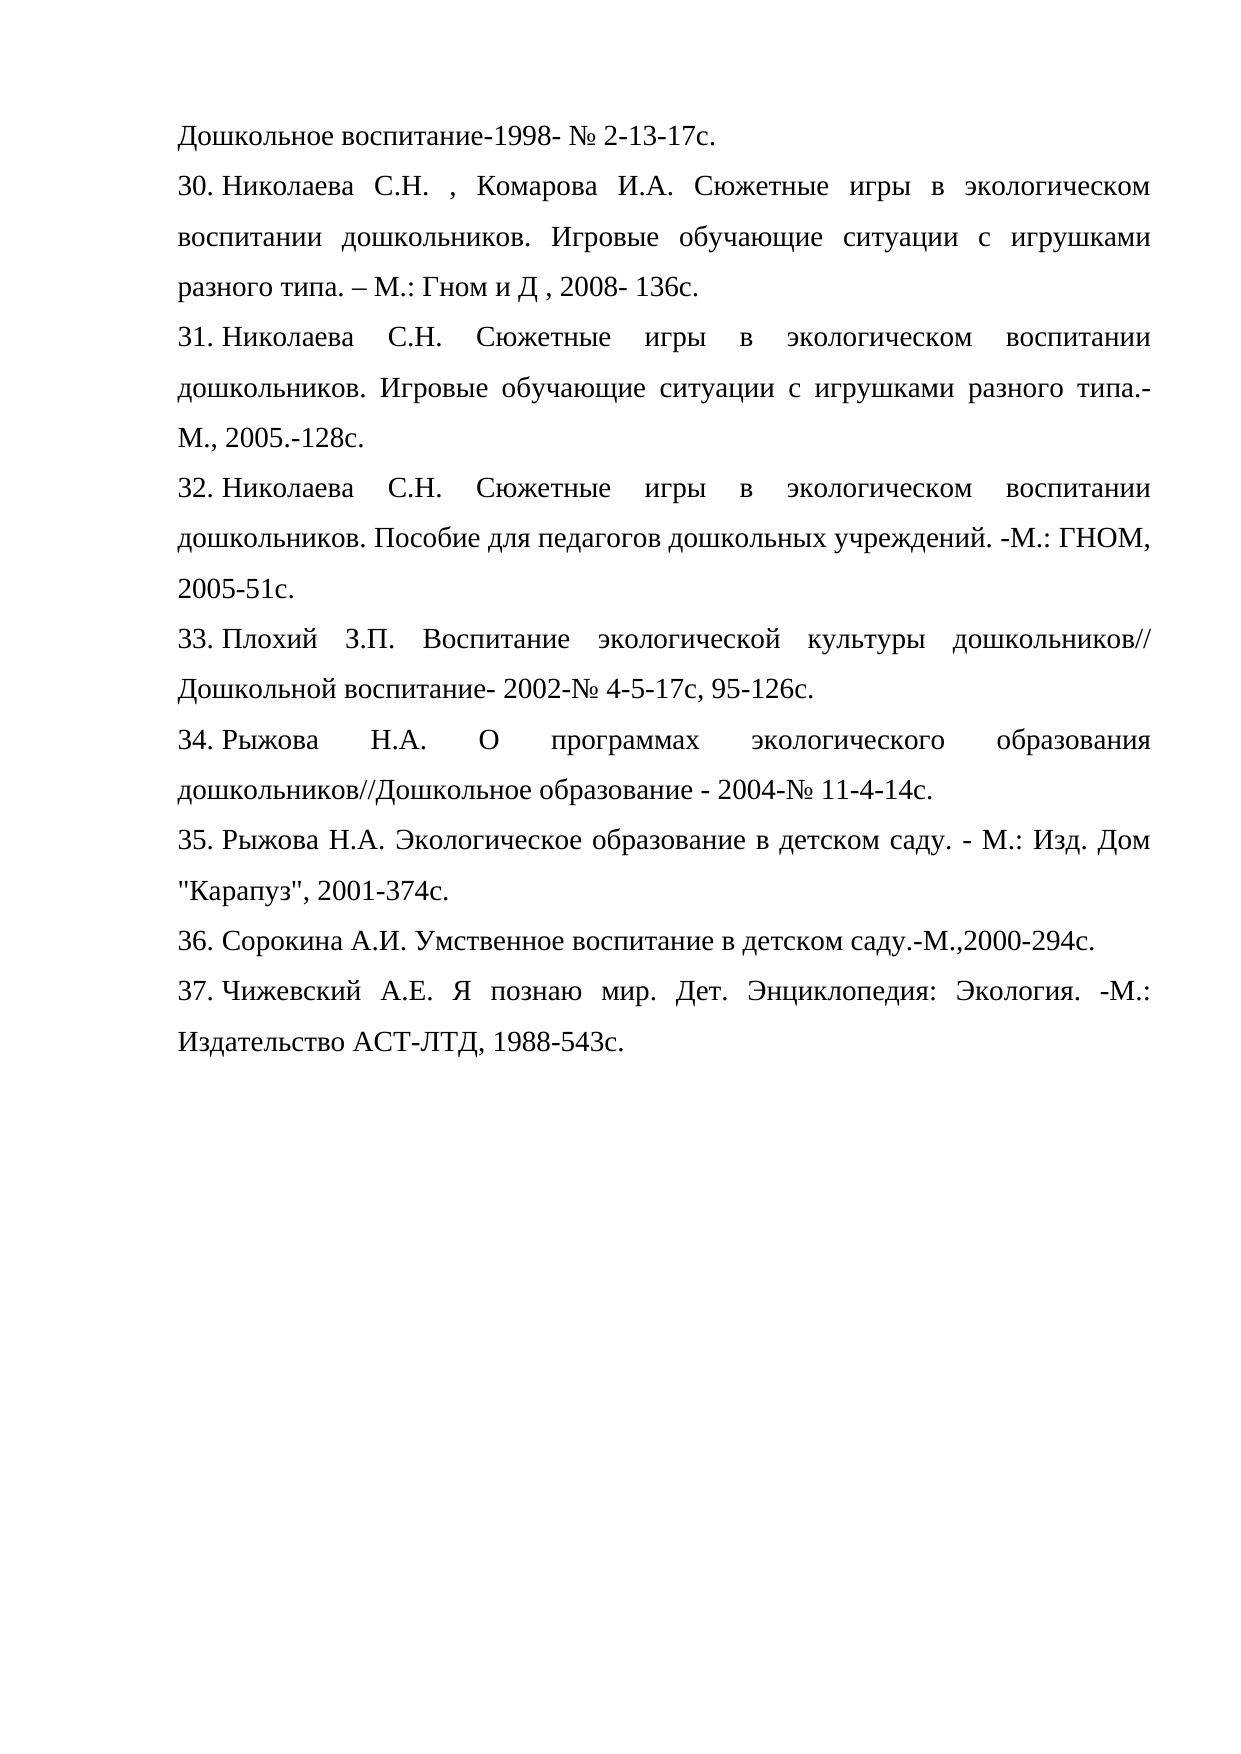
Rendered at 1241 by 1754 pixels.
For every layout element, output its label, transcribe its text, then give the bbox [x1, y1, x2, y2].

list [177, 118, 1152, 152]
list Рыжова Н.А. Экологическое образование в детском саду. - М.: Изд. Дом "Карапуз", 2001-374с. [177, 822, 1152, 906]
list Николаева С.Н. Сюжетные игры в экологическом воспитании дошкольников. Пособие для педагогов дошкольных учреждений. -М.: ГНОМ, 2005-51с. [177, 470, 1152, 604]
list Николаева С.Н. , Комарова И.А. Сюжетные игры в экологическом воспитании дошкольников. Игровые обучающие ситуации с игрушками разного типа. – М.: Гном и Д , 2008- 136с. [177, 168, 1152, 303]
list Чижевский А.Е. Я познаю мир. Дет. Энциклопедия: Экология. -М.: Издательство АСТ-ЛТД, 1988-543с. [177, 973, 1152, 1057]
list Рыжова Н.А. О программах экологического образования дошкольников//Дошкольное образование - 2004-№ 11-4-14с. [177, 722, 1152, 806]
list Николаева С.Н. Сюжетные игры в экологическом воспитании дошкольников. Игровые обучающие ситуации с игрушками разного типа.- М., 2005.-128с. [177, 319, 1152, 453]
list Сорокина А.И. Умственное воспитание в детском саду.-М.,2000-294с. [177, 923, 1152, 957]
list Плохий З.П. Воспитание экологической культуры дошкольников// Дошкольной воспитание- 2002-№ 4-5-17с, 95-126с. [177, 621, 1152, 705]
